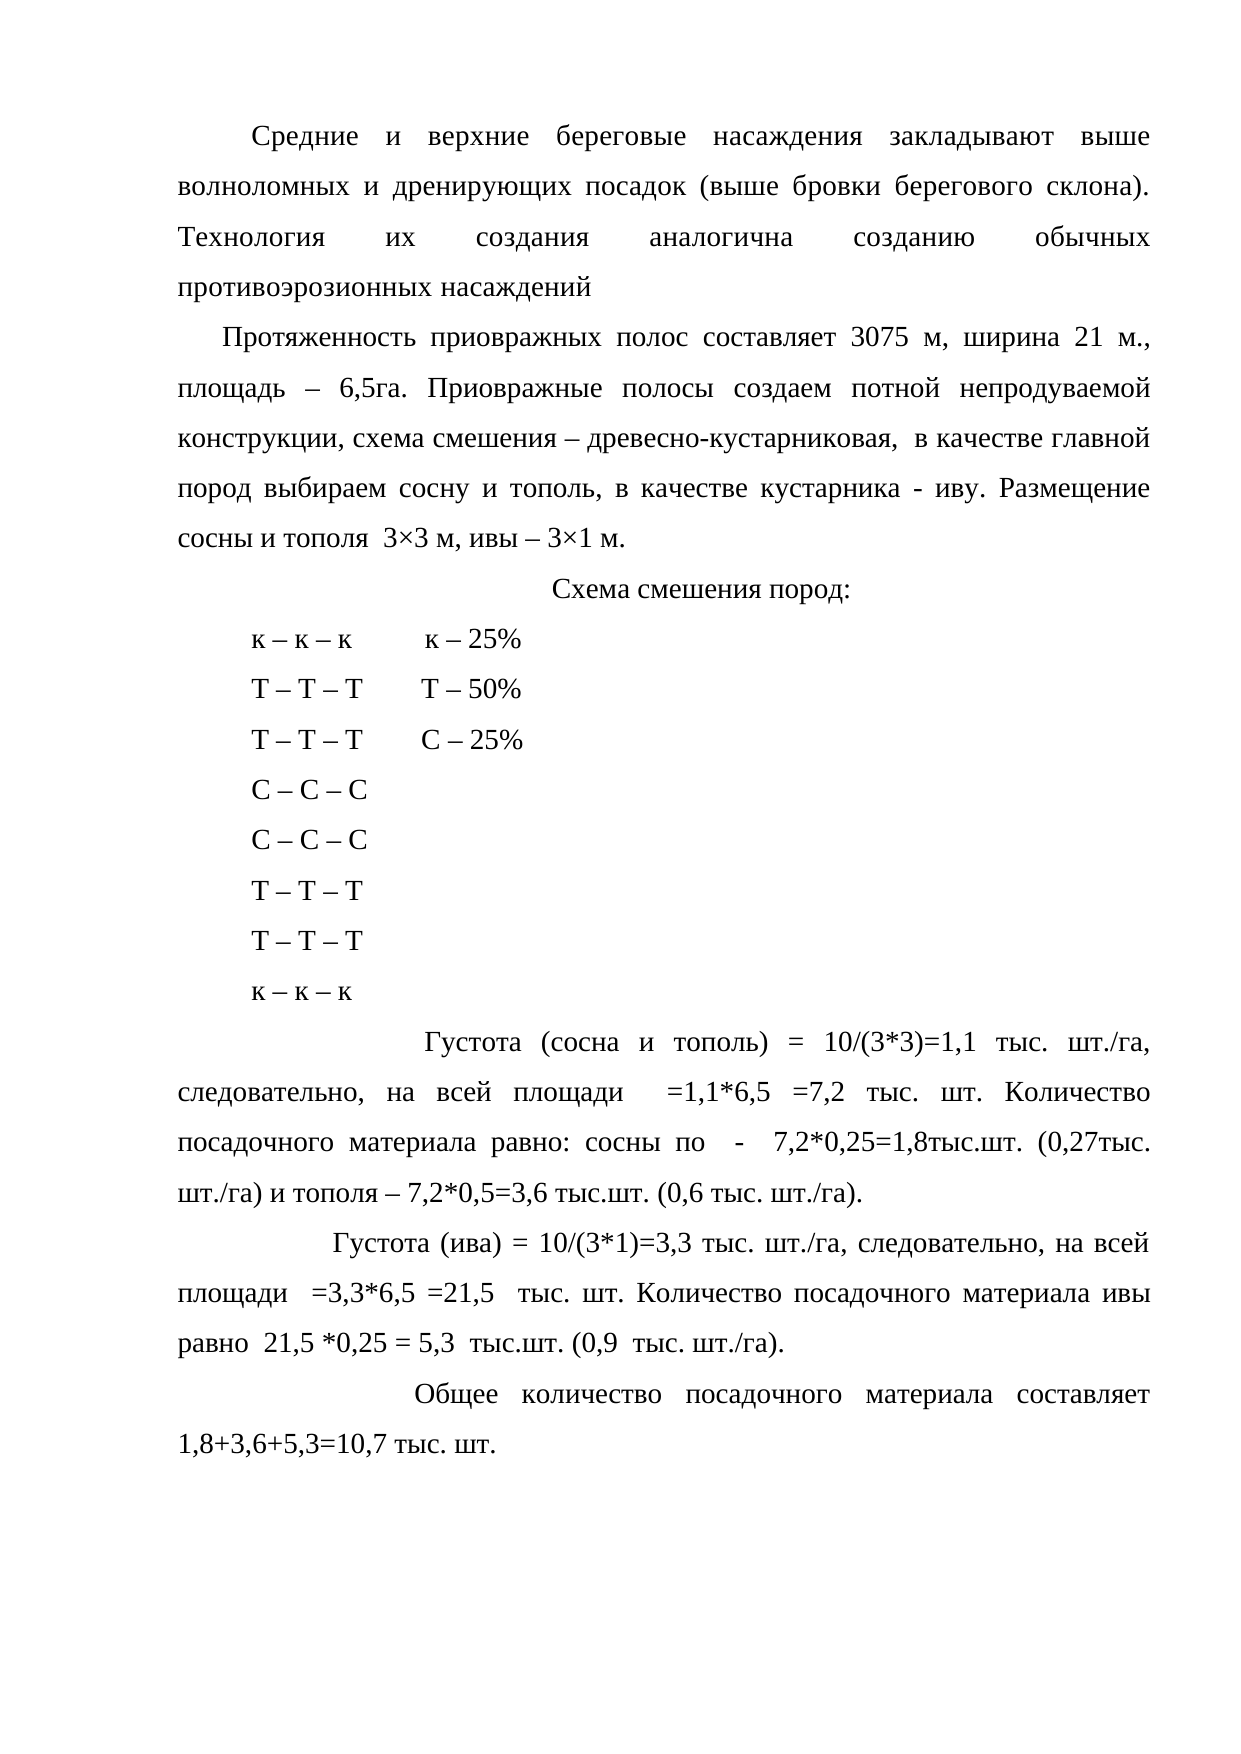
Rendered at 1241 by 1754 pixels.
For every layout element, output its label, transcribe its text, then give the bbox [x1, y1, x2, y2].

text к – к – к [177, 973, 1152, 1007]
text С – С – С [177, 822, 1152, 856]
text Общее количество посадочного материала составляет 1,8+3,6+5,3=10,7 тыс. шт. [177, 1376, 1152, 1460]
text Средние и верхние береговые насаждения закладывают выше волноломных и дренирующих посадок (выше бровки берегового склона). Технология их создания аналогична созданию обычных противоэрозионных насаждений [177, 118, 1152, 303]
text Протяженность приовражных полос составляет , ширина ., площадь – 6,5га. Приовражные полосы создаем потной непродуваемой конструкции, схема смешения – древесно-кустарниковая, в качестве главной пород выбираем сосну и тополь, в качестве кустарника - иву. Размещение сосны и тополя 3×3 м, ивы – 3×1 м. [177, 319, 1152, 554]
text Т – Т – Т [177, 873, 1152, 906]
text к – к – к к – 25% [177, 621, 1152, 655]
text Т – Т – Т С – 25% [177, 722, 1152, 755]
text Схема смешения пород: [177, 571, 1152, 604]
text С – С – С [177, 772, 1152, 806]
text Густота (сосна и тополь) = 10/(3*3)=1,1 тыс. шт./га, следовательно, на всей площади =1,1*6,5 =7,2 тыс. шт. Количество посадочного материала равно: сосны по - 7,2*0,25=1,8тыс.шт. (0,27тыс. шт./га) и тополя – 7,2*0,5=3,6 тыс.шт. (0,6 тыс. шт./га). [177, 1024, 1152, 1208]
text Т – Т – Т Т – 50% [177, 672, 1152, 705]
text Густота (ива) = 10/(3*1)=3,3 тыс. шт./га, следовательно, на всей площади =3,3*6,5 =21,5 тыс. шт. Количество посадочного материала ивы равно 21,5 *0,25 = 5,3 тыс.шт. (0,9 тыс. шт./га). [177, 1225, 1152, 1359]
text Т – Т – Т [177, 923, 1152, 957]
